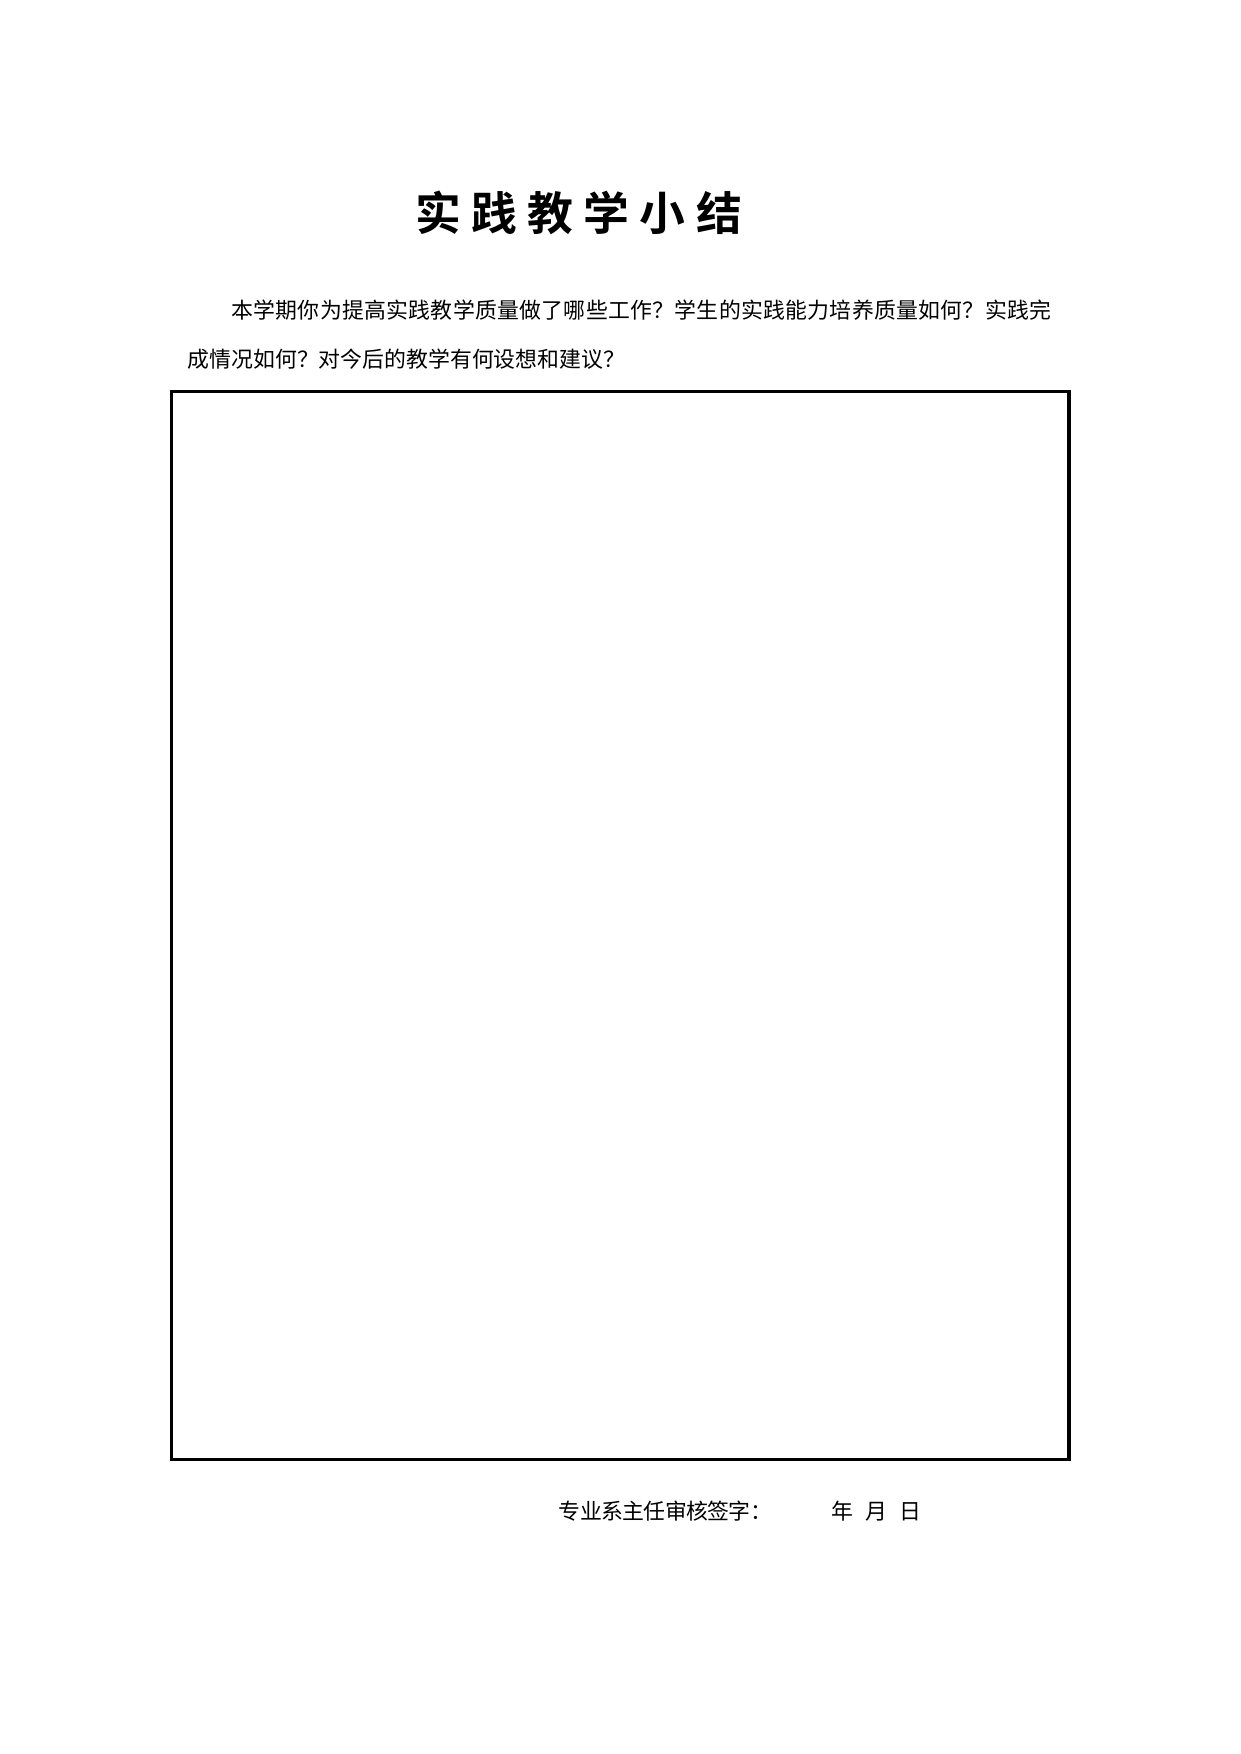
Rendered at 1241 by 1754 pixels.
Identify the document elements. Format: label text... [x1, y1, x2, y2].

text 本学期你为提高实践教学质量做了哪些工作？学生的实践能力培养质量如何？实践完成情况如何？对今后的教学有何设想和建议？ [187, 293, 1053, 374]
text 专业系主任审核签字： 年 月 日 [187, 1493, 1053, 1526]
subtitle 实 践 教 学 小 结 [187, 162, 1053, 259]
table_header [173, 393, 1067, 1458]
